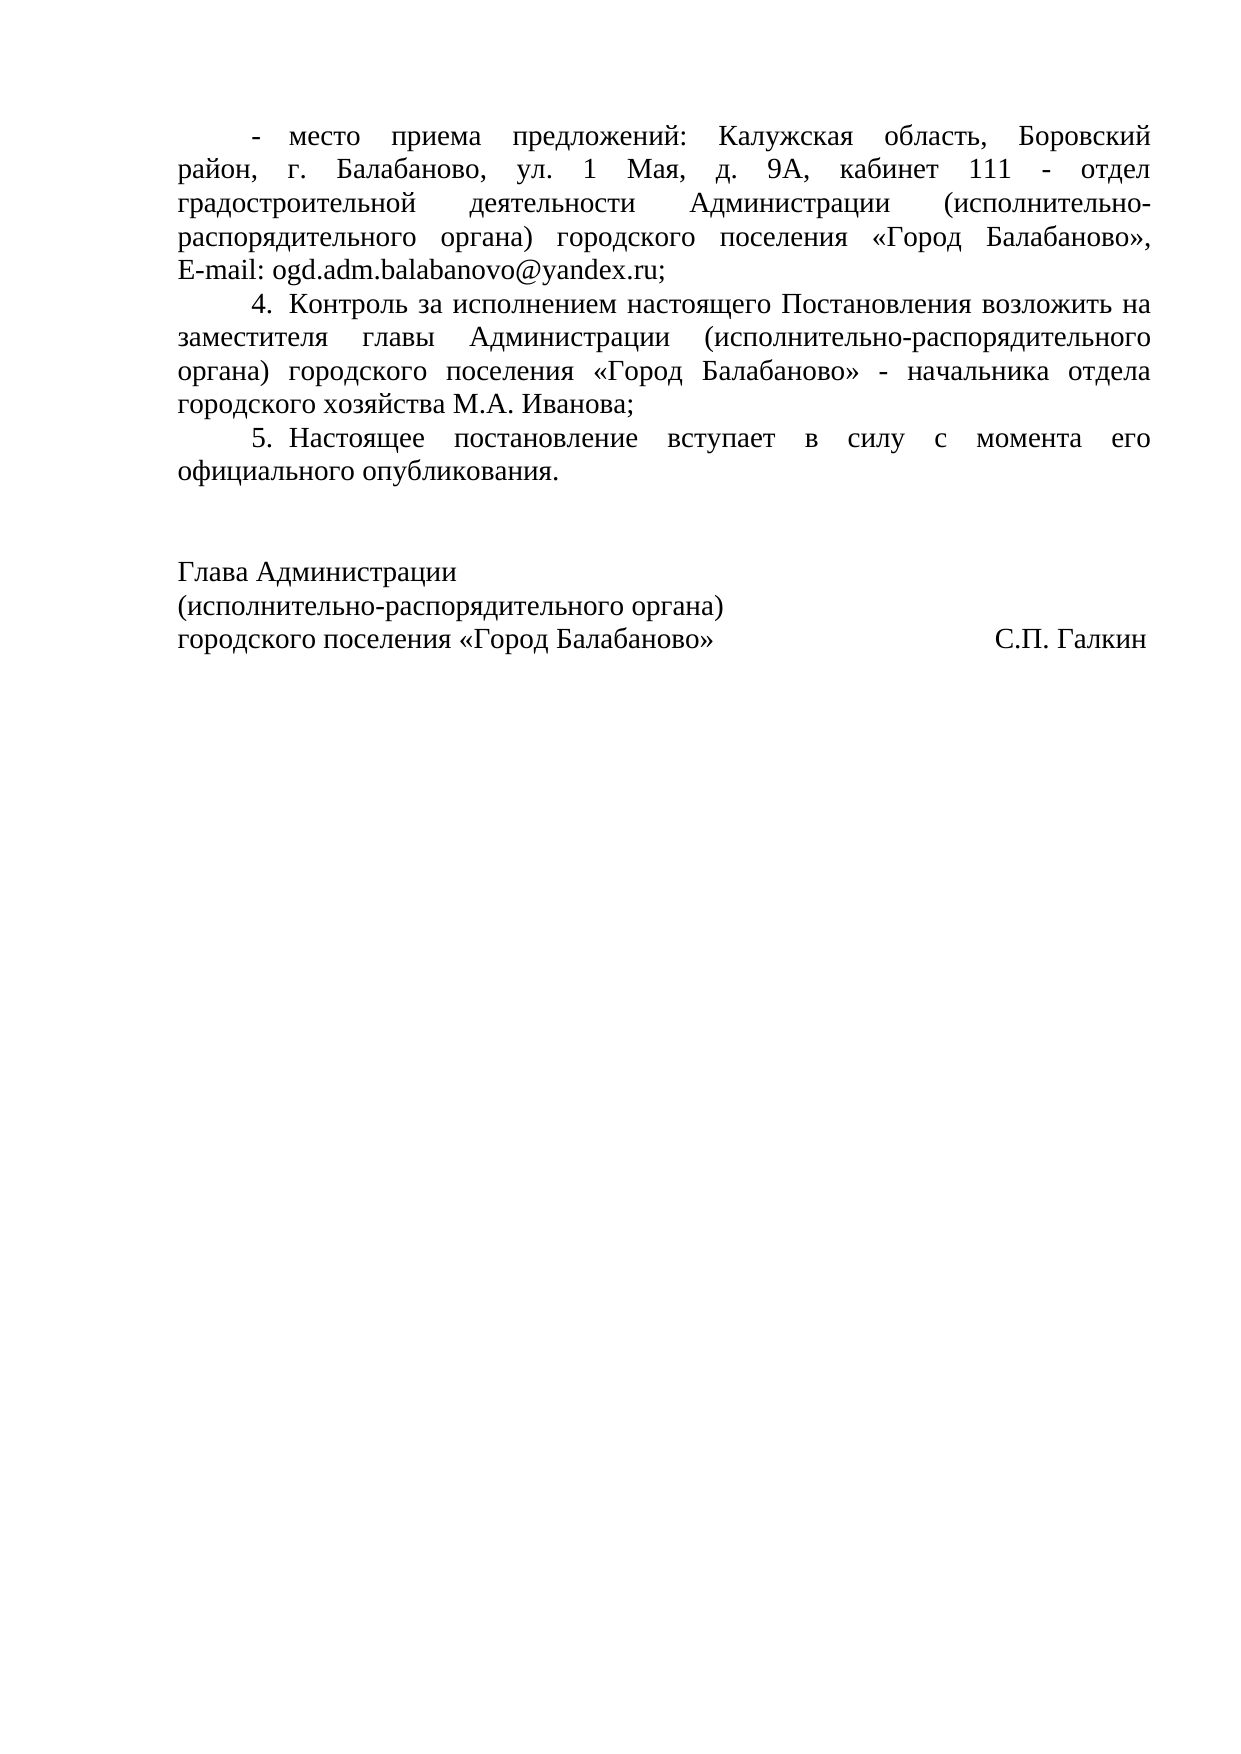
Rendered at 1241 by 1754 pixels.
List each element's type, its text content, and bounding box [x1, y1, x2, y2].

text - место приема предложений: Калужская область, Боровский район, г. Балабаново, ул. 1 Мая, д. 9А, кабинет 111 - отдел градостроительной деятельности Администрации (исполнительно-распорядительного органа) городского поселения «Город Балабаново», E-mail: ogd.adm.balabanovo@yandex.ru; [177, 118, 1152, 286]
list Настоящее постановление вступает в силу с момента его официального опубликования. [177, 420, 1152, 487]
list Контроль за исполнением настоящего Постановления возложить на заместителя главы Администрации (исполнительно-распорядительного органа) городского поселения «Город Балабаново» - начальника отдела городского хозяйства М.А. Иванова; [177, 286, 1152, 420]
text Глава Администрации [177, 554, 1152, 588]
text (исполнительно-распорядительного органа) [177, 588, 1152, 621]
text городского поселения «Город Балабаново» С.П. Галкин [177, 621, 1152, 655]
